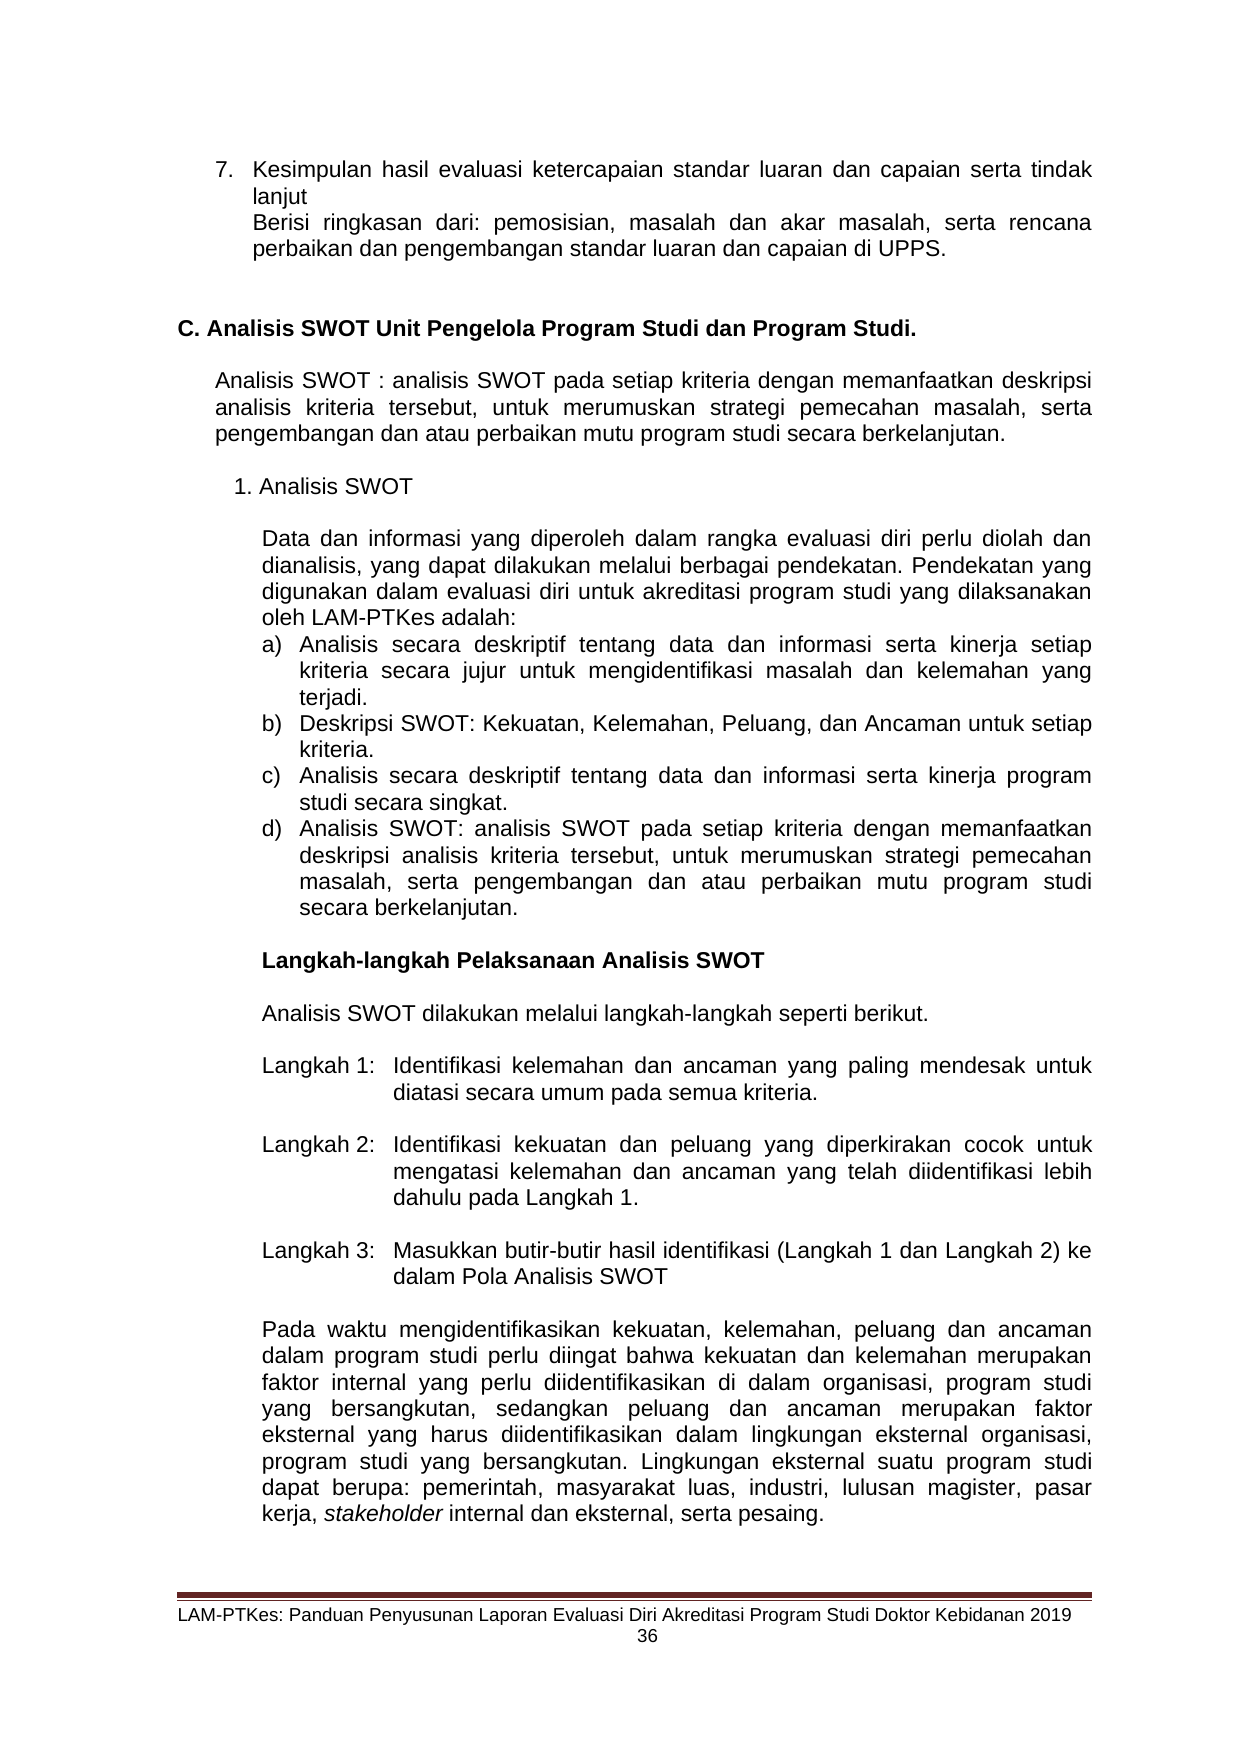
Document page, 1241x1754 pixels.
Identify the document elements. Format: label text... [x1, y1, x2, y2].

list Analisis secara deskriptif tentang data dan informasi serta kinerja program studi secara singkat. [262, 762, 1092, 815]
text Langkah 3: Masukkan butir-butir hasil identifikasi (Langkah 1 dan Langkah 2) ke dalam Pola Analisis SWOT [262, 1237, 1092, 1289]
text Data dan informasi yang diperoleh dalam rangka evaluasi diri perlu diolah dan dianalisis, yang dapat dilakukan melalui berbagai pendekatan. Pendekatan yang digunakan dalam evaluasi diri untuk akreditasi program studi yang dilaksanakan oleh LAM-PTKes adalah: [262, 525, 1092, 631]
list Deskripsi SWOT: Kekuatan, Kelemahan, Peluang, dan Ancaman untuk setiap kriteria. [262, 710, 1092, 762]
text Analisis SWOT dilakukan melalui langkah-langkah seperti berikut. [262, 1000, 1092, 1026]
text Langkah 1: Identifikasi kelemahan dan ancaman yang paling mendesak untuk diatasi secara umum pada semua kriteria. [262, 1052, 1092, 1105]
text Berisi ringkasan dari: pemosisian, masalah dan akar masalah, serta rencana perbaikan dan pengembangan standar luaran dan capaian di UPPS. [252, 209, 1092, 262]
text Langkah 2: Identifikasi kekuatan dan peluang yang diperkirakan cocok untuk mengatasi kelemahan dan ancaman yang telah diidentifikasi lebih dahulu pada Langkah 1. [262, 1131, 1092, 1211]
list Analisis secara deskriptif tentang data dan informasi serta kinerja setiap kriteria secara jujur untuk mengidentifikasi masalah dan kelemahan yang terjadi. [262, 631, 1092, 710]
subtitle C. Analisis SWOT Unit Pengelola Program Studi dan Program Studi. [177, 314, 1092, 341]
text Analisis SWOT : analisis SWOT pada setiap kriteria dengan memanfaatkan deskripsi analisis kriteria tersebut, untuk merumuskan strategi pemecahan masalah, serta pengembangan dan atau perbaikan mutu program studi secara berkelanjutan. [215, 367, 1092, 446]
list Kesimpulan hasil evaluasi ketercapaian standar luaran dan capaian serta tindak lanjut [215, 156, 1092, 209]
text Langkah-langkah Pelaksanaan Analisis SWOT [262, 947, 1092, 973]
subtitle 1. Analisis SWOT [177, 473, 1092, 499]
list Analisis SWOT: analisis SWOT pada setiap kriteria dengan memanfaatkan deskripsi analisis kriteria tersebut, untuk merumuskan strategi pemecahan masalah, serta pengembangan dan atau perbaikan mutu program studi secara berkelanjutan. [262, 815, 1092, 921]
text Pada waktu mengidentifikasikan kekuatan, kelemahan, peluang dan ancaman dalam program studi perlu diingat bahwa kekuatan dan kelemahan merupakan faktor internal yang perlu diidentifikasikan di dalam organisasi, program studi yang bersangkutan, sedangkan peluang dan ancaman merupakan faktor eksternal yang harus diidentifikasikan dalam lingkungan eksternal organisasi, program studi yang bersangkutan. Lingkungan eksternal suatu program studi dapat berupa: pemerintah, masyarakat luas, industri, lulusan magister, pasar kerja, stakeholder internal dan eksternal, serta pesaing. [262, 1316, 1092, 1527]
